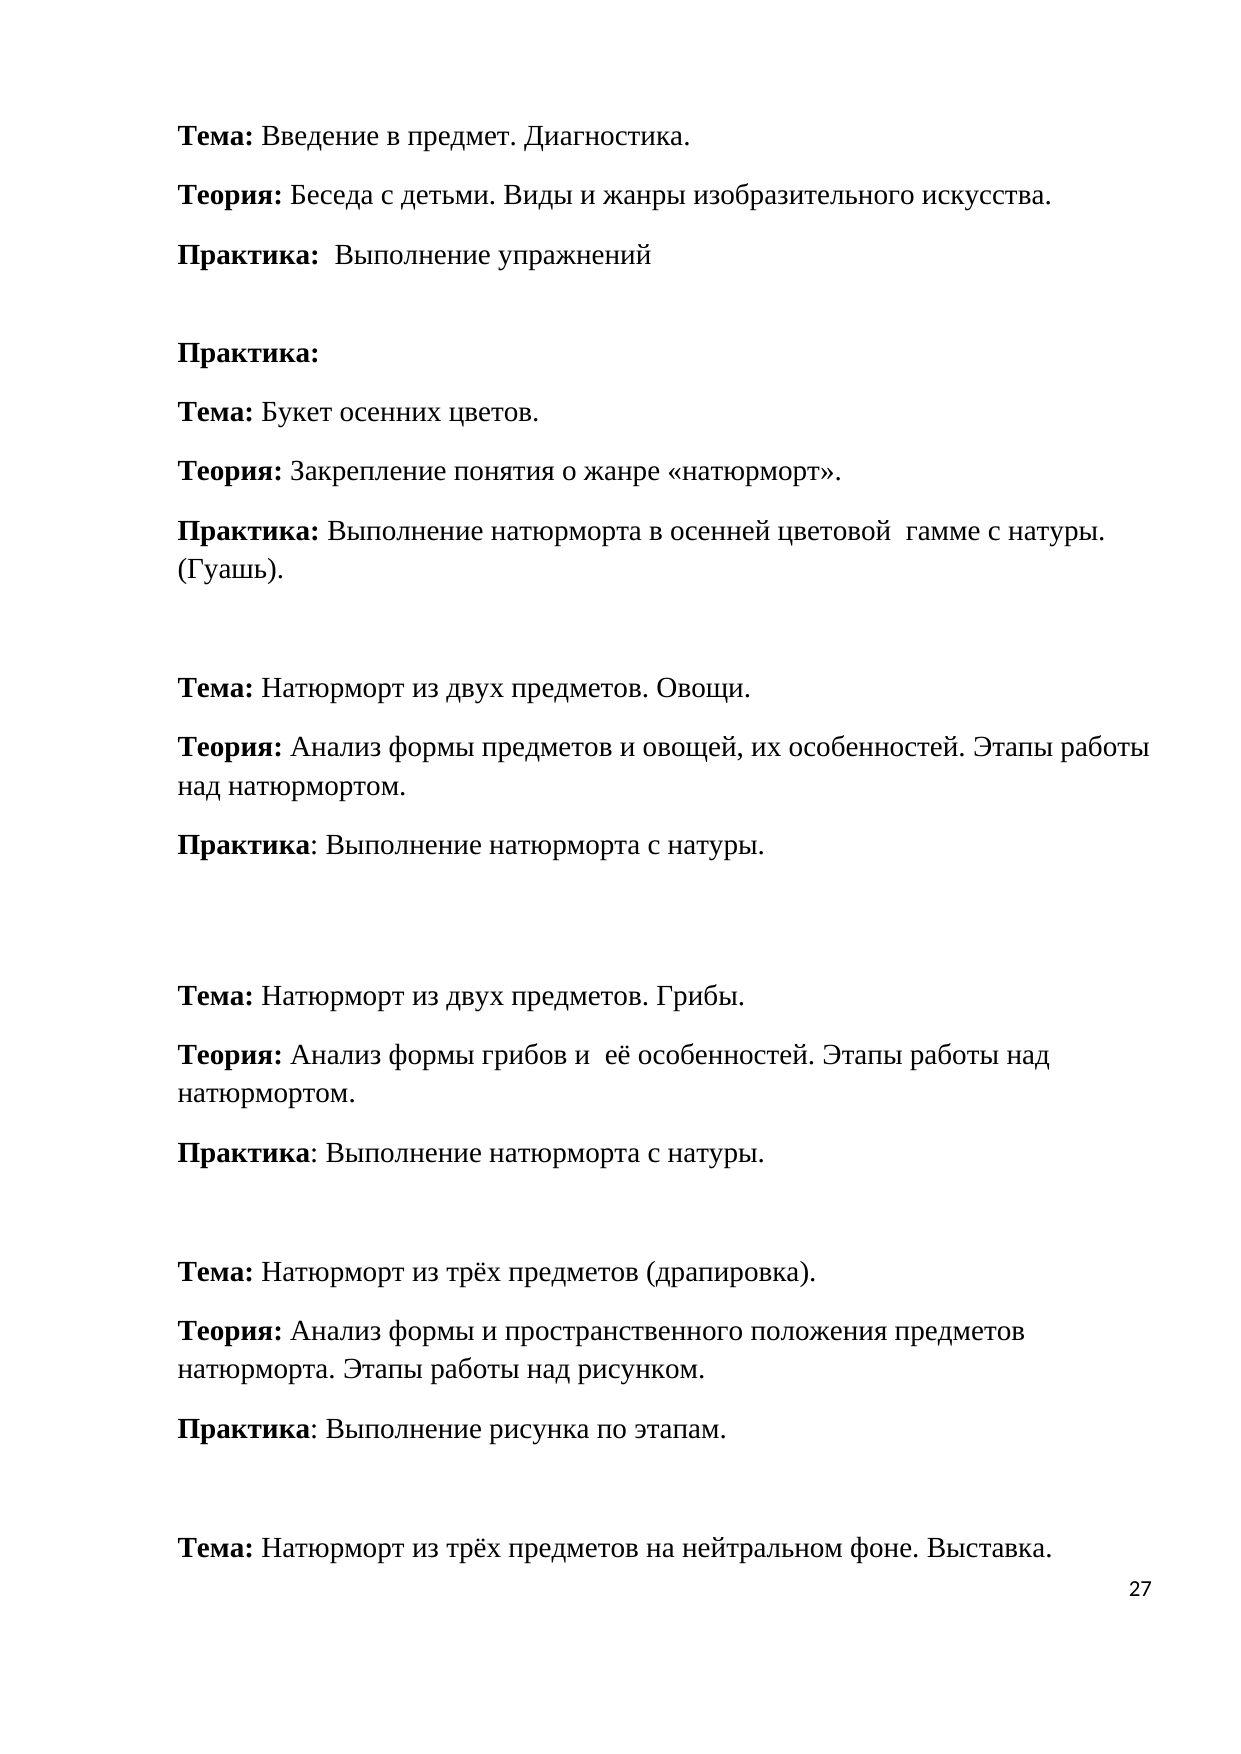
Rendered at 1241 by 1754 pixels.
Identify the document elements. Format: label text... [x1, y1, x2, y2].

text Теория: Анализ формы предметов и овощей, их особенностей. Этапы работы над натюрмортом. [177, 729, 1152, 802]
text Практика: Выполнение натюрморта с натуры. [177, 1135, 1152, 1168]
text Тема: Натюрморт из трёх предметов (драпировка). [177, 1254, 1152, 1287]
text Практика: Выполнение натюрморта с натуры. [177, 827, 1152, 893]
text Теория: Закрепление понятия о жанре «натюрморт». [177, 453, 1152, 487]
text Тема: Натюрморт из трёх предметов на нейтральном фоне. Выставка. [177, 1530, 1152, 1563]
text Практика: Выполнение упражнений [177, 237, 1152, 270]
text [177, 1313, 1152, 1385]
text Практика: Выполнение рисунка по этапам. [177, 1411, 1152, 1444]
text Тема: Введение в предмет. Диагностика. [177, 118, 1152, 152]
text Тема: Натюрморт из двух предметов. Овощи. [177, 670, 1152, 704]
text Тема: Букет осенних цветов. [177, 394, 1152, 428]
text Теория: Анализ формы грибов и её особенностей. Этапы работы над натюрмортом. [177, 1037, 1152, 1109]
text Практика: [177, 296, 1152, 368]
text Практика: Выполнение натюрморта в осенней цветовой гамме с натуры. (Гуашь). [177, 513, 1152, 585]
text Теория: Беседа с детьми. Виды и жанры изобразительного искусства. [177, 177, 1152, 211]
text Тема: Натюрморт из двух предметов. Грибы. [177, 978, 1152, 1011]
